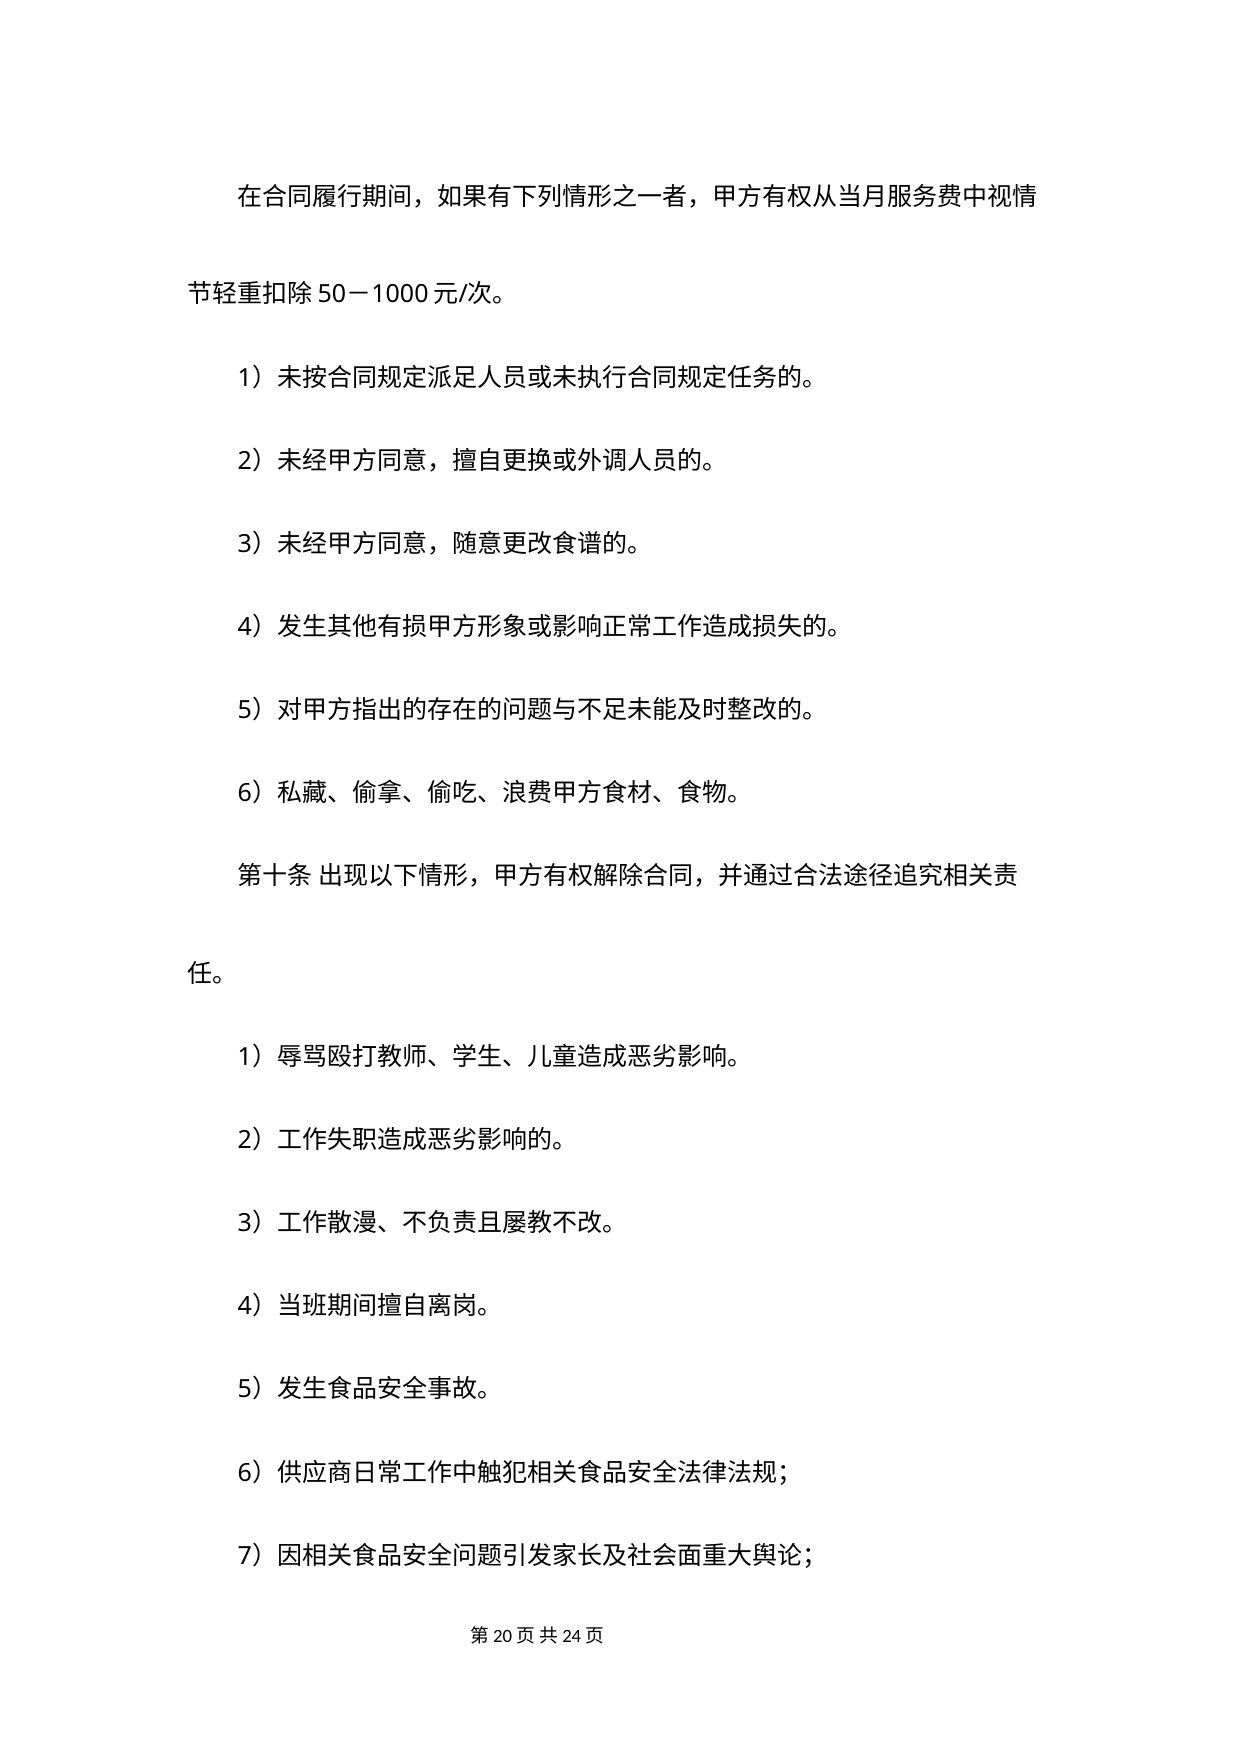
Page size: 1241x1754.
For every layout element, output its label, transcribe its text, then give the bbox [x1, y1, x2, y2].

text 2）未经甲方同意，擅自更换或外调人员的。 [187, 426, 1053, 491]
text 3）未经甲方同意，随意更改食谱的。 [187, 509, 1053, 574]
text 5）发生食品安全事故。 [187, 1354, 1053, 1419]
text 6）供应商日常工作中触犯相关食品安全法律法规； [187, 1438, 1053, 1503]
text 4）当班期间擅自离岗。 [187, 1271, 1053, 1336]
text 5）对甲方指出的存在的问题与不足未能及时整改的。 [187, 675, 1053, 740]
text 4）发生其他有损甲方形象或影响正常工作造成损失的。 [187, 592, 1053, 657]
text 6）私藏、偷拿、偷吃、浪费甲方食材、食物。 [187, 758, 1053, 823]
text 7）因相关食品安全问题引发家长及社会面重大舆论； [187, 1521, 1053, 1586]
text 1）未按合同规定派足人员或未执行合同规定任务的。 [187, 343, 1053, 408]
text 1）辱骂殴打教师、学生、儿童造成恶劣影响。 [187, 1022, 1053, 1087]
text 第十条 出现以下情形，甲方有权解除合同，并通过合法途径追究相关责任。 [187, 841, 1053, 1004]
text 2）工作失职造成恶劣影响的。 [187, 1105, 1053, 1170]
text 在合同履行期间，如果有下列情形之一者，甲方有权从当月服务费中视情节轻重扣除50－1000元/次。 [187, 162, 1053, 324]
text 3）工作散漫、不负责且屡教不改。 [187, 1188, 1053, 1253]
